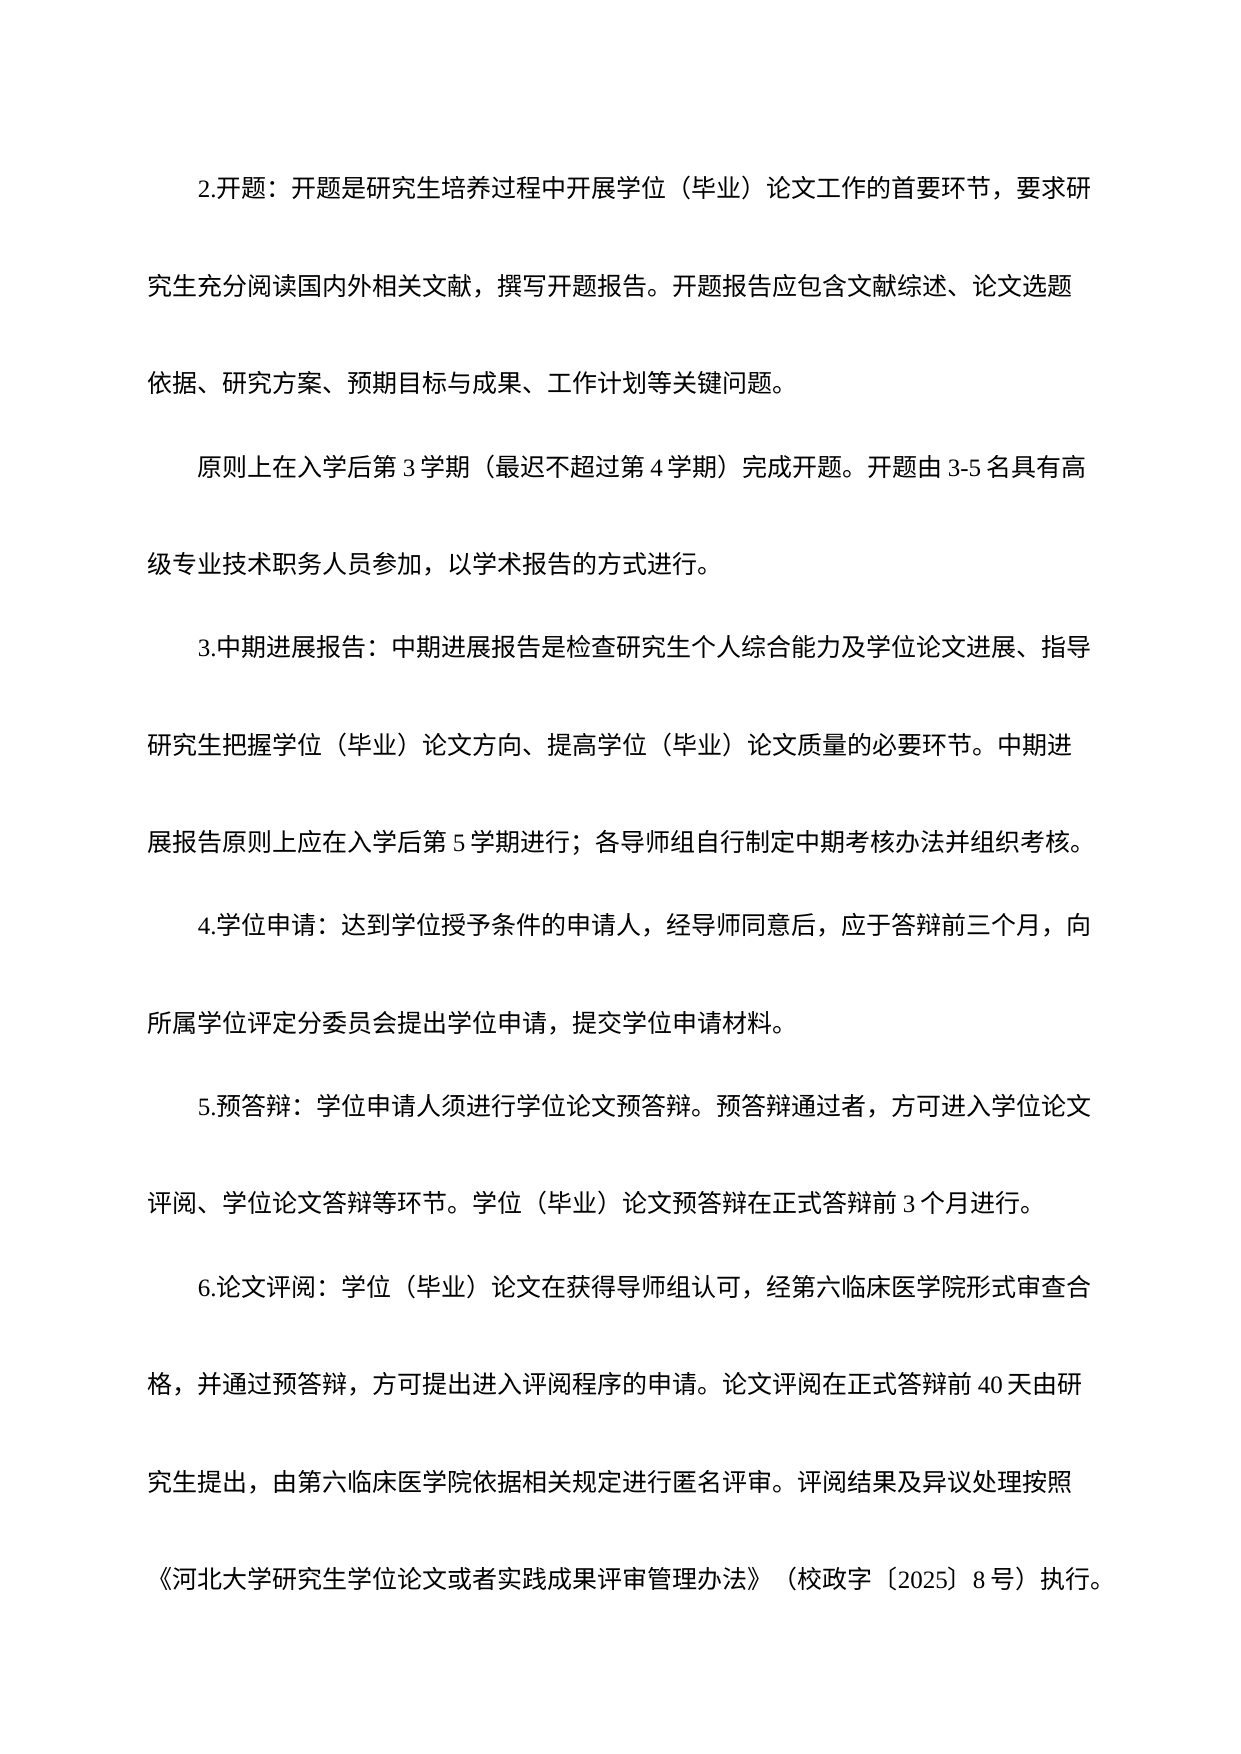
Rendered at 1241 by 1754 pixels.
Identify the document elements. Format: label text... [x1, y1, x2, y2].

text 5.预答辩：学位申请人须进行学位论文预答辩。预答辩通过者，方可进入学位论文评阅、学位论文答辩等环节。学位（毕业）论文预答辩在正式答辩前3个月进行。 [148, 1072, 1092, 1234]
text 6.论文评阅：学位（毕业）论文在获得导师组认可，经第六临床医学院形式审查合格，并通过预答辩，方可提出进入评阅程序的申请。论文评阅在正式答辩前40天由研究生提出，由第六临床医学院依据相关规定进行匿名评审。评阅结果及异议处理按照《河北大学研究生学位论文或者实践成果评审管理办法》（校政字〔2025〕8号）执行。 [148, 1253, 1092, 1610]
text 原则上在入学后第3学期（最迟不超过第4学期）完成开题。开题由3-5名具有高级专业技术职务人员参加，以学术报告的方式进行。 [148, 433, 1092, 595]
text 3.中期进展报告：中期进展报告是检查研究生个人综合能力及学位论文进展、指导研究生把握学位（毕业）论文方向、提高学位（毕业）论文质量的必要环节。中期进展报告原则上应在入学后第5学期进行；各导师组自行制定中期考核办法并组织考核。 [148, 613, 1092, 873]
text 4.学位申请：达到学位授予条件的申请人，经导师同意后，应于答辩前三个月，向所属学位评定分委员会提出学位申请，提交学位申请材料。 [148, 891, 1092, 1054]
text 2.开题：开题是研究生培养过程中开展学位（毕业）论文工作的首要环节，要求研究生充分阅读国内外相关文献，撰写开题报告。开题报告应包含文献综述、论文选题依据、研究方案、预期目标与成果、工作计划等关键问题。 [148, 154, 1092, 414]
